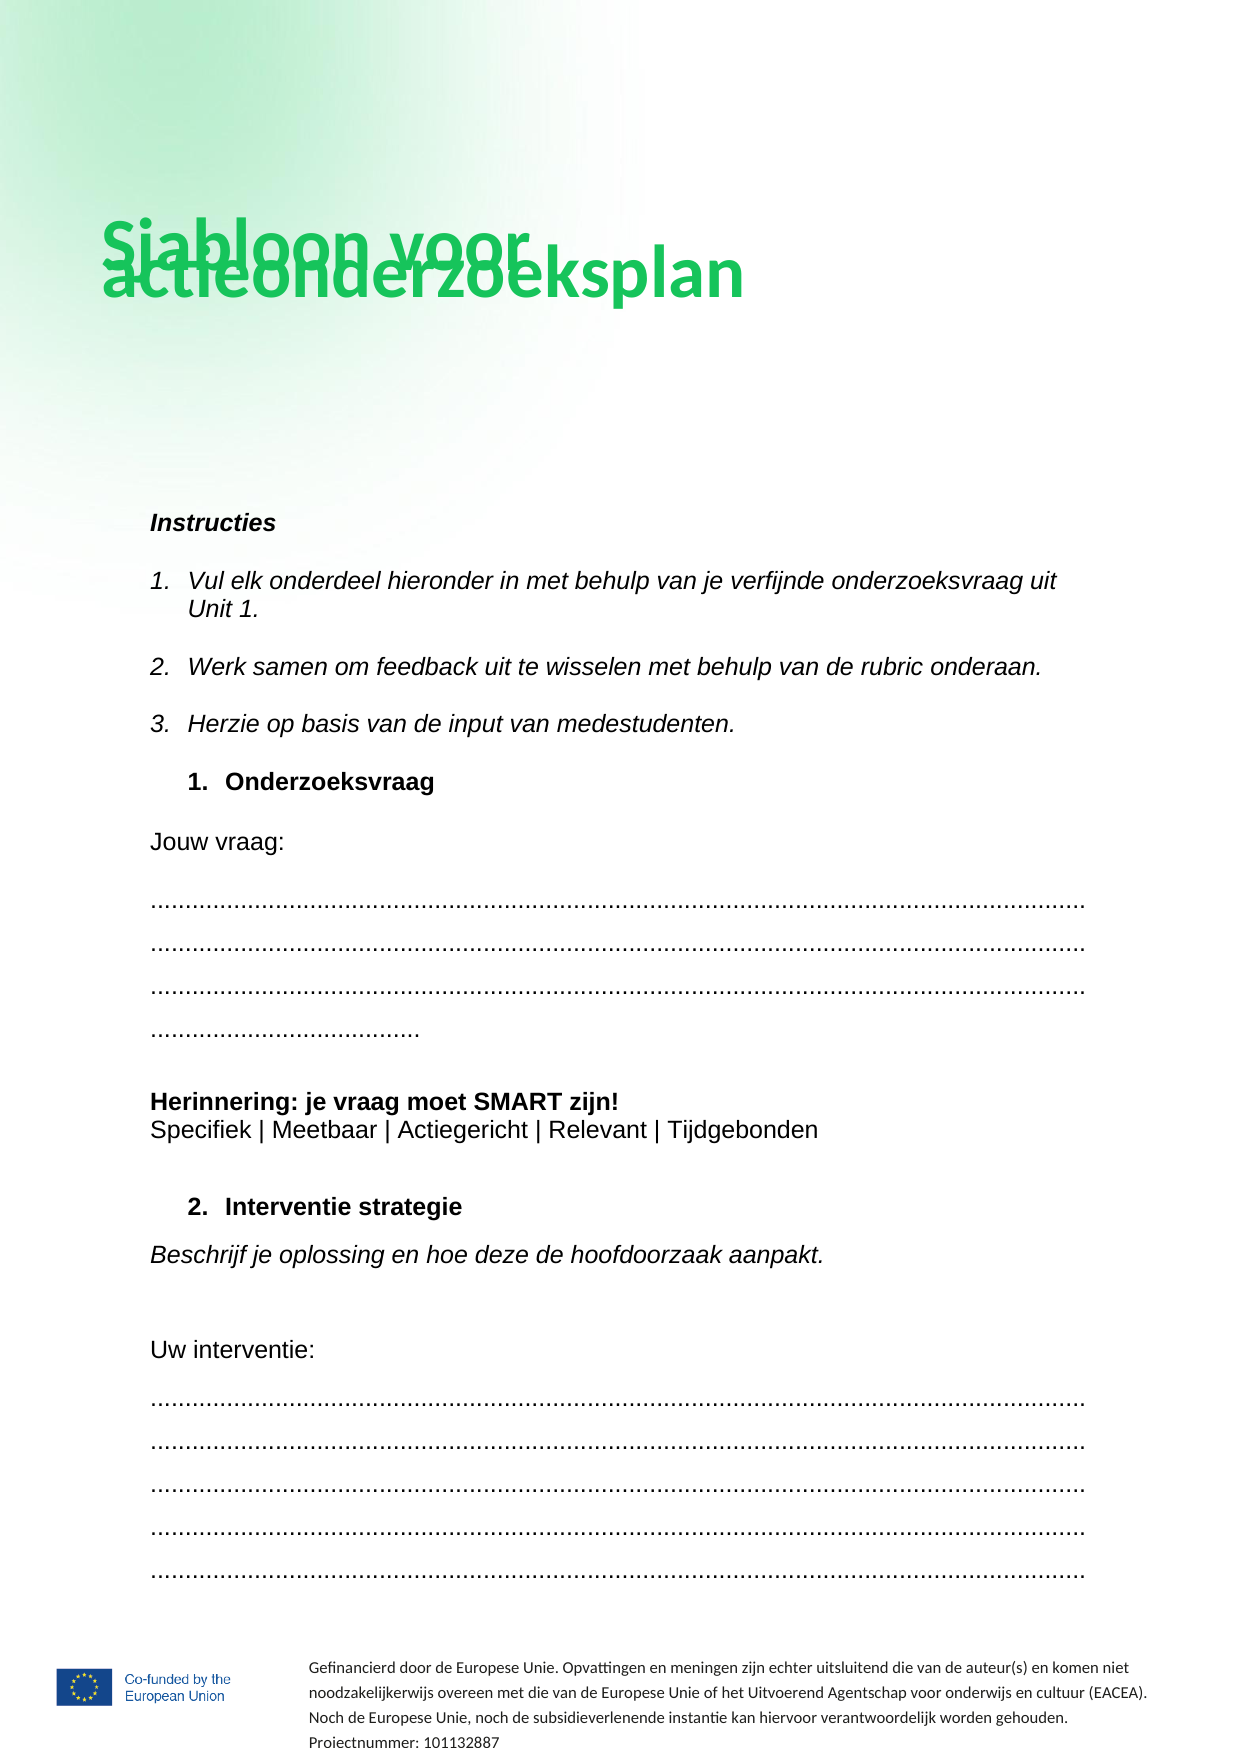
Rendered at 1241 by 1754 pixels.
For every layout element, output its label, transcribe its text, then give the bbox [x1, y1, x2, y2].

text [150, 1383, 1090, 1584]
text Specifiek | Meetbaar | Actiegericht | Relevant | Tijdgebonden [150, 1116, 1090, 1144]
picture [0, 0, 656, 718]
text Jouw vraag: [150, 827, 1090, 856]
text Herinnering: je vraag moet SMART zijn! [150, 1087, 1090, 1116]
text Beschrijf je oplossing en hoe deze de hoofdoorzaak aanpakt. [150, 1240, 1090, 1268]
list Vul elk onderdeel hieronder in met behulp van je verfijnde onderzoeksvraag uit Unit 1. [150, 566, 1090, 623]
text Instructies [150, 508, 1090, 537]
picture [44, 1646, 260, 1730]
list Interventie strategie [187, 1192, 1090, 1221]
text Uw interventie: [150, 1335, 1090, 1364]
list Werk samen om feedback uit te wisselen met behulp van de rubric onderaan. [150, 652, 1090, 681]
list Onderzoeksvraag [187, 767, 1090, 796]
list Herzie op basis van de input van medestudenten. [150, 709, 1090, 738]
text ............................................................................................................................................................................................................................................................................................................................................................................................................................................................ [150, 885, 1090, 1043]
